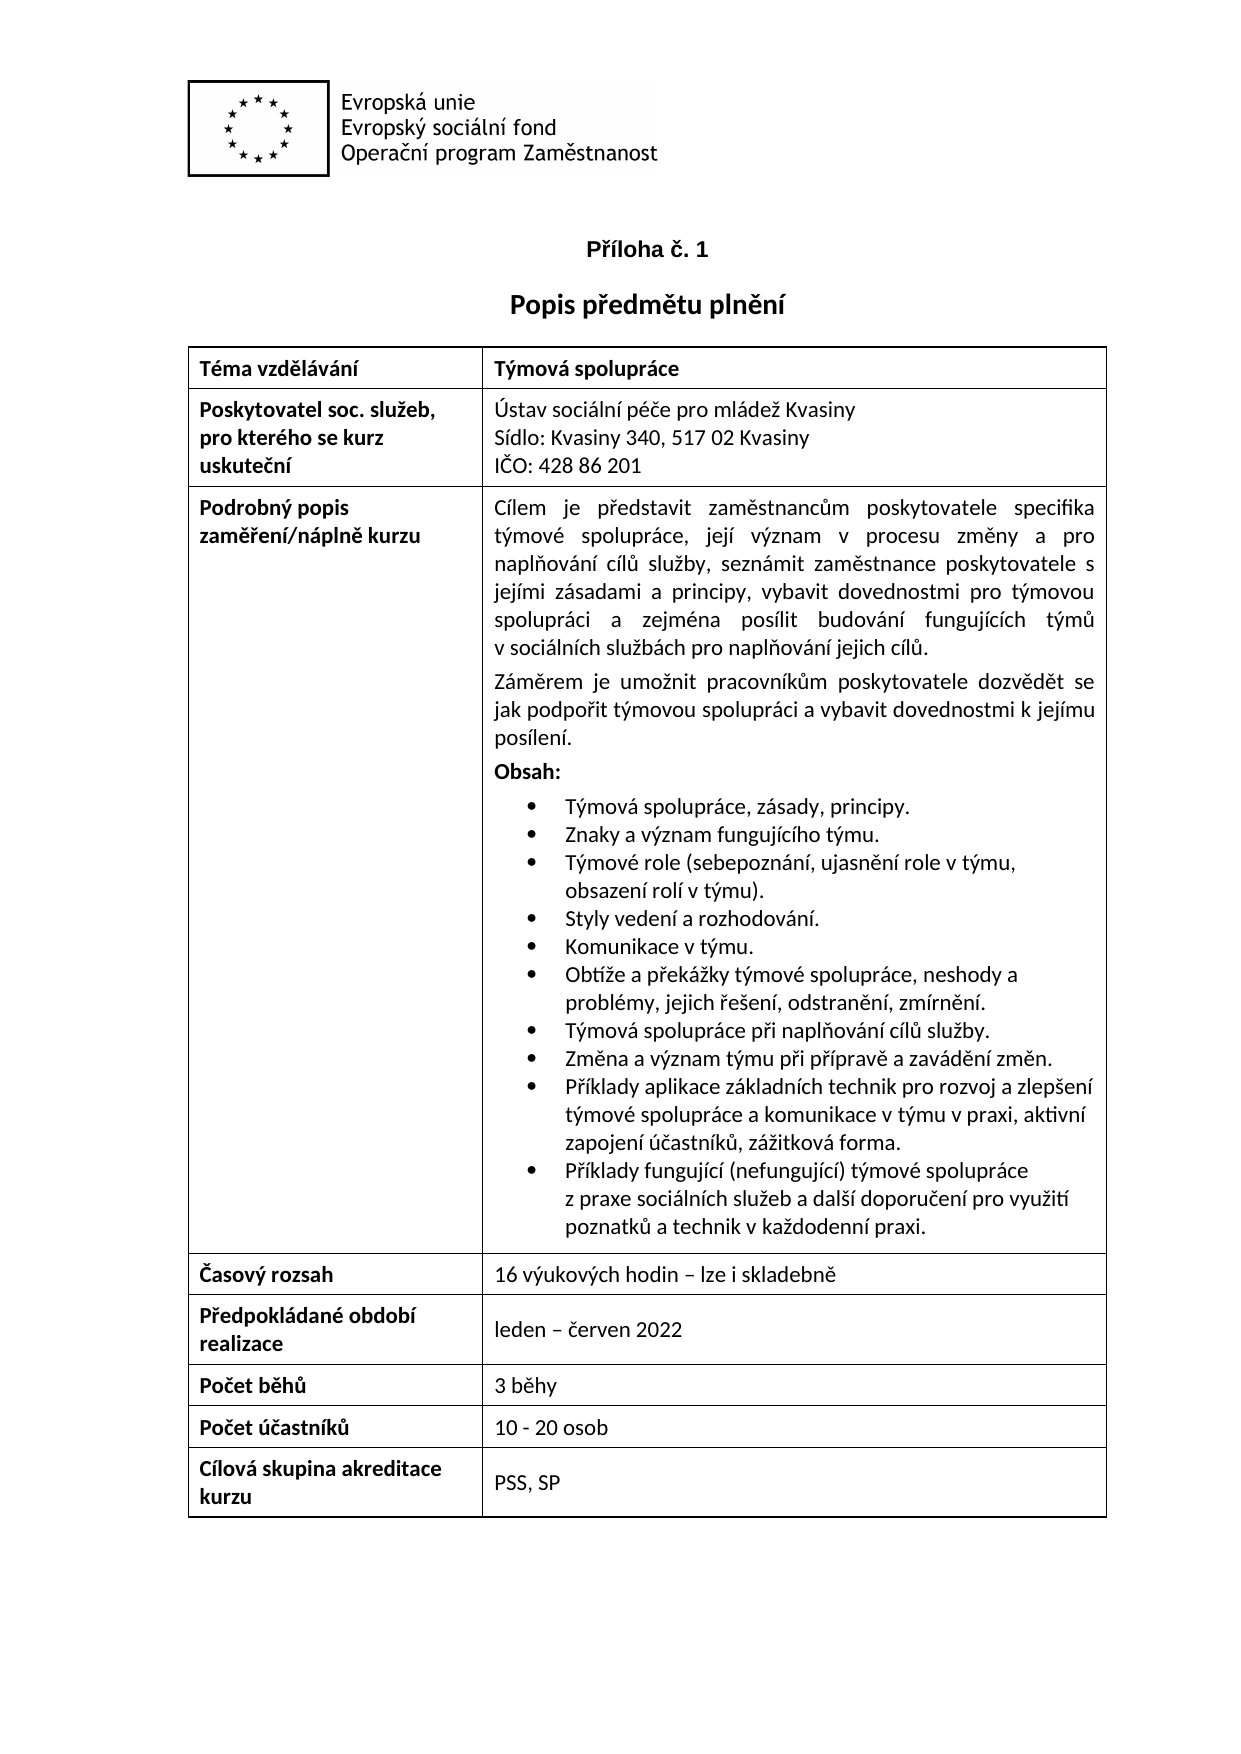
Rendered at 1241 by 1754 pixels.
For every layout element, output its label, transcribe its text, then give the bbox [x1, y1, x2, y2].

table_cell leden – červen 2022 [483, 1295, 1106, 1364]
table_cell PSS, SP [483, 1448, 1106, 1516]
table_cell Počet běhů [189, 1365, 482, 1405]
table_header Téma vzdělávání [189, 348, 482, 388]
table_cell 16 výukových hodin – lze i skladebně [483, 1254, 1106, 1294]
text Popis předmětu plnění [187, 286, 1107, 321]
table_cell Ústav sociální péče pro mládež Kvasiny Sídlo: Kvasiny 340, 517 02 Kvasiny IČO: 428 86 201 [483, 389, 1106, 486]
table_cell Časový rozsah [189, 1254, 482, 1294]
table_cell Podrobný popis zaměření/náplně kurzu [189, 487, 482, 1253]
picture [187, 80, 658, 177]
table_cell Cílová skupina akreditace kurzu [189, 1448, 482, 1516]
table_cell Poskytovatel soc. služeb, pro kterého se kurz uskuteční [189, 389, 482, 486]
table_cell 3 běhy [483, 1365, 1106, 1405]
table_cell Cílem je představit zaměstnancům poskytovatele specifika týmové spolupráce, její význam v procesu změny a pro naplňování cílů služby, seznámit zaměstnance poskytovatele s jejími zásadami a principy, vybavit dovednostmi pro týmovou spolupráci a zejména posílit budování fungujících týmů v sociálních službách pro naplňování jejich cílů. Záměrem je umožnit pracovníkům poskytovatele dozvědět se jak podpořit týmovou spolupráci a vybavit dovednostmi k jejímu posílení. Obsah: Týmová spolupráce, zásady, principy. Znaky a význam fungujícího týmu. Týmové role (sebepoznání, ujasnění role v týmu, obsazení rolí v týmu). Styly vedení a rozhodování. Komunikace v týmu. Obtíže a překážky týmové spolupráce, neshody a problémy, jejich řešení, odstranění, zmírnění. Týmová spolupráce při naplňování cílů služby. Změna a význam týmu při přípravě a zavádění změn. Příklady aplikace základních technik pro rozvoj a zlepšení týmové spolupráce a komunikace v týmu v praxi, aktivní zapojení účastníků, zážitková forma. Příklady fungující (nefungující) týmové spolupráce z praxe sociálních služeb a další doporučení pro využití poznatků a technik v každodenní praxi. [483, 487, 1106, 1253]
text Příloha č. 1 [187, 236, 1107, 263]
table_cell Počet účastníků [189, 1406, 482, 1447]
table_header Týmová spolupráce [483, 348, 1106, 388]
table_cell 10 - 20 osob [483, 1406, 1106, 1447]
table_cell Předpokládané období realizace [189, 1295, 482, 1364]
